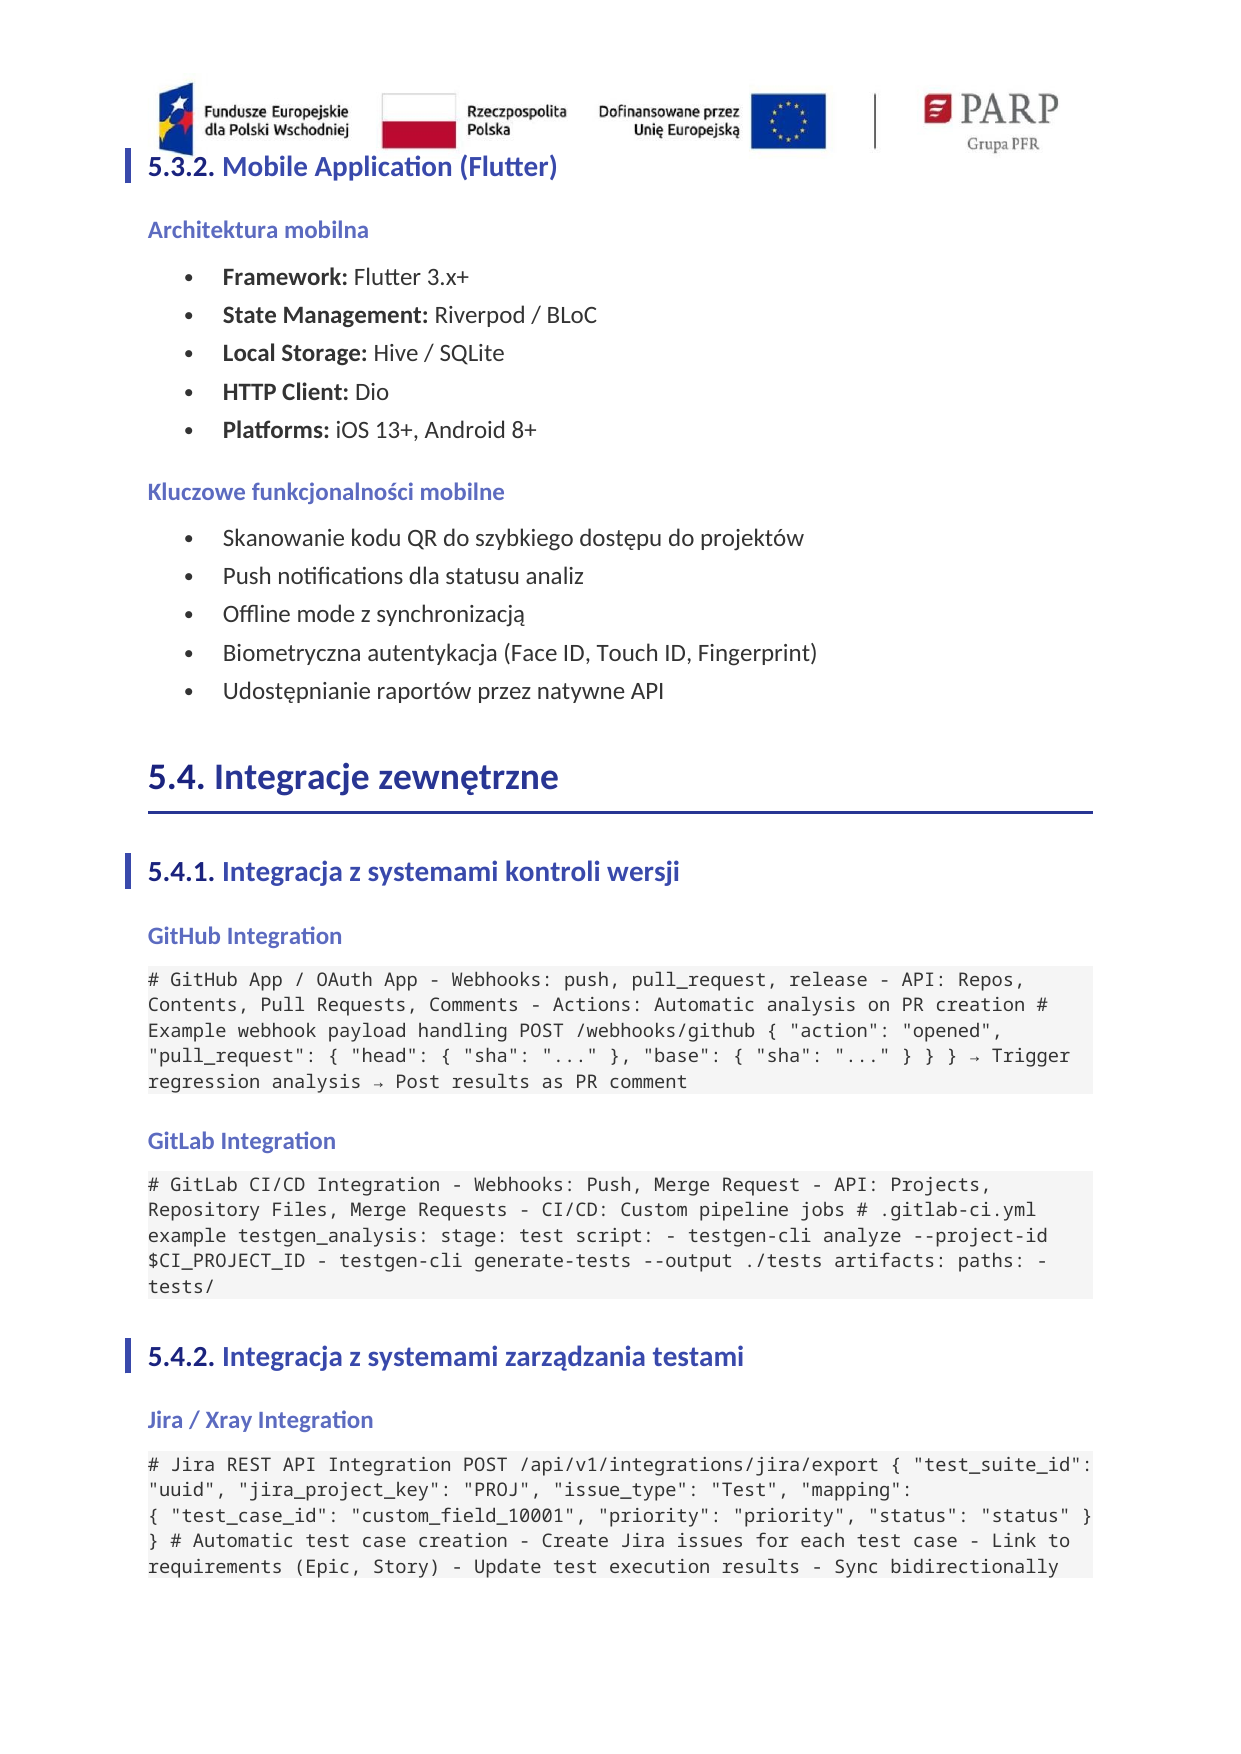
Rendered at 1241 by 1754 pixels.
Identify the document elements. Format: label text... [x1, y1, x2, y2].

list Framework: Flutter 3.x+ [185, 261, 1093, 291]
text # GitLab CI/CD Integration - Webhooks: Push, Merge Request - API: Projects, Repository Files, Merge Requests - CI/CD: Custom pipeline jobs # .gitlab-ci.yml example testgen_analysis: stage: test script: - testgen-cli analyze --project-id $CI_PROJECT_ID - testgen-cli generate-tests --output ./tests artifacts: paths: - tests/ [148, 1171, 1093, 1299]
list State Management: Riverpod / BLoC [185, 299, 1093, 329]
subtitle 5.4. Integracje zewnętrzne [148, 753, 1093, 811]
subtitle 5.4.1. Integracja z systemami kontroli wersji [131, 853, 1093, 889]
list Biometryczna autentykacja (Face ID, Touch ID, Fingerprint) [185, 637, 1093, 667]
list Offline mode z synchronizacją [185, 598, 1093, 629]
subtitle GitHub Integration [148, 920, 1093, 951]
subtitle 5.3.2. Mobile Application (Flutter) [148, 148, 1093, 183]
list Push notifications dla statusu analiz [185, 560, 1093, 591]
list HTTP Client: Dio [185, 376, 1093, 406]
list Platforms: iOS 13+, Android 8+ [185, 414, 1093, 444]
list Local Storage: Hive / SQLite [185, 337, 1093, 368]
list Udostępnianie raportów przez natywne API [185, 675, 1093, 706]
subtitle Jira / Xray Integration [148, 1405, 1093, 1435]
subtitle Kluczowe funkcjonalności mobilne [148, 476, 1093, 506]
text # Jira REST API Integration POST /api/v1/integrations/jira/export { "test_suite_id": "uuid", "jira_project_key": "PROJ", "issue_type": "Test", "mapping": { "test_case_id": "custom_field_10001", "priority": "priority", "status": "status" } } # Automatic test case creation - Create Jira issues for each test case - Link to requirements (Epic, Story) - Update test execution results - Sync bidirectionally [148, 1451, 1093, 1578]
subtitle 5.4.2. Integracja z systemami zarządzania testami [131, 1338, 1093, 1373]
text # GitHub App / OAuth App - Webhooks: push, pull_request, release - API: Repos, Contents, Pull Requests, Comments - Actions: Automatic analysis on PR creation # Example webhook payload handling POST /webhooks/github { "action": "opened", "pull_request": { "head": { "sha": "..." }, "base": { "sha": "..." } } } → Trigger regression analysis → Post results as PR comment [148, 966, 1093, 1094]
subtitle Architektura mobilna [148, 214, 1093, 245]
list Skanowanie kodu QR do szybkiego dostępu do projektów [185, 522, 1093, 552]
picture [147, 73, 1060, 164]
subtitle GitLab Integration [148, 1125, 1093, 1156]
